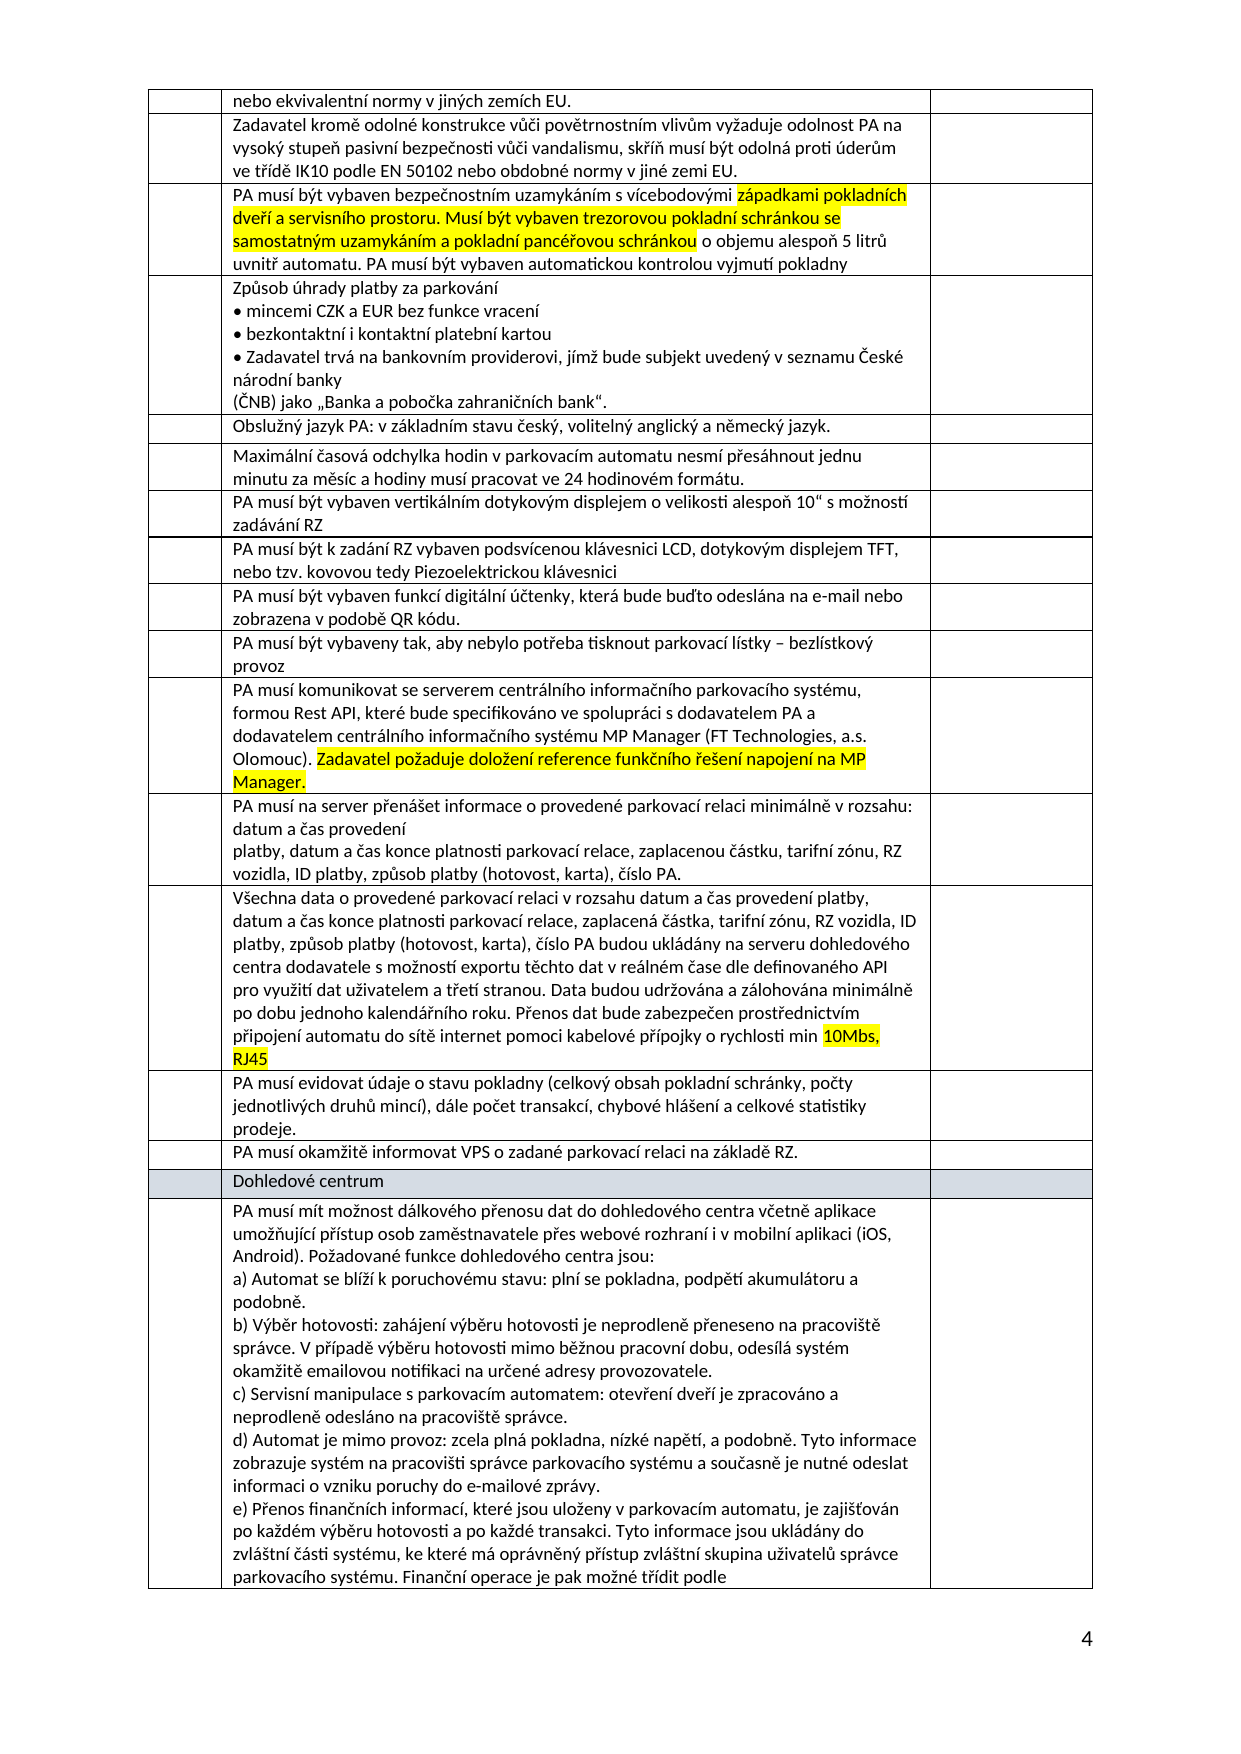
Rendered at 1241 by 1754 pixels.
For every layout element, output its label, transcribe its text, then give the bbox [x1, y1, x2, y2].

table_cell [931, 538, 1092, 583]
table_cell Dohledové centrum [222, 1170, 930, 1198]
table_cell [149, 794, 221, 885]
table_cell [149, 444, 221, 489]
table_cell [149, 1199, 221, 1588]
table_cell [931, 276, 1092, 414]
table_cell [931, 584, 1092, 630]
table_cell [931, 1071, 1092, 1139]
table_cell Všechna data o provedené parkovací relaci v rozsahu datum a čas provedení platby, datum a čas konce platnosti parkovací relace, zaplacená částka, tarifní zónu, RZ vozidla, ID platby, způsob platby (hotovost, karta), číslo PA budou ukládány na serveru dohledového centra dodavatele s možností exportu těchto dat v reálném čase dle definovaného API pro využití dat uživatelem a třetí stranou. Data budou udržována a zálohována minimálně po dobu jednoho kalendářního roku. Přenos dat bude zabezpečen prostřednictvím připojení automatu do sítě internet pomoci kabelové přípojky o rychlosti min 10Mbs, RJ45 [222, 886, 930, 1070]
table_cell [149, 114, 221, 182]
table_cell PA musí na server přenášet informace o provedené parkovací relaci minimálně v rozsahu: datum a čas provedení platby, datum a čas konce platnosti parkovací relace, zaplacenou částku, tarifní zónu, RZ vozidla, ID platby, způsob platby (hotovost, karta), číslo PA. [222, 794, 930, 885]
table_cell Zadavatel kromě odolné konstrukce vůči povětrnostním vlivům vyžaduje odolnost PA na vysoký stupeň pasivní bezpečnosti vůči vandalismu, skříň musí být odolná proti úderům ve třídě IK10 podle EN 50102 nebo obdobné normy v jiné zemi EU. [222, 114, 930, 182]
table_cell [149, 631, 221, 677]
table_cell PA musí evidovat údaje o stavu pokladny (celkový obsah pokladní schránky, počty jednotlivých druhů mincí), dále počet transakcí, chybové hlášení a celkové statistiky prodeje. [222, 1071, 930, 1139]
table_cell Maximální časová odchylka hodin v parkovacím automatu nesmí přesáhnout jednu minutu za měsíc a hodiny musí pracovat ve 24 hodinovém formátu. [222, 444, 930, 489]
table_cell [149, 1071, 221, 1139]
table_cell [931, 794, 1092, 885]
table_cell [931, 90, 1092, 113]
table_cell [149, 90, 221, 113]
table_cell [149, 276, 221, 414]
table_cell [222, 1199, 930, 1588]
table_cell [931, 415, 1092, 443]
table_cell [149, 184, 221, 275]
table_cell [149, 1141, 221, 1169]
table_cell [931, 678, 1092, 793]
table_cell [931, 491, 1092, 536]
table_cell PA musí být vybaven vertikálním dotykovým displejem o velikosti alespoň 10“ s možností zadávání RZ [222, 491, 930, 536]
table_cell [149, 415, 221, 443]
table_cell Způsob úhrady platby za parkování • mincemi CZK a EUR bez funkce vracení • bezkontaktní i kontaktní platební kartou • Zadavatel trvá na bankovním providerovi, jímž bude subjekt uvedený v seznamu České národní banky (ČNB) jako „Banka a pobočka zahraničních bank“. [222, 276, 930, 414]
table_cell [931, 1170, 1092, 1198]
table_cell [931, 1141, 1092, 1169]
table_cell [149, 491, 221, 536]
table_cell PA musí být vybaven bezpečnostním uzamykáním s vícebodovými západkami pokladních dveří a servisního prostoru. Musí být vybaven trezorovou pokladní schránkou se samostatným uzamykáním a pokladní pancéřovou schránkou o objemu alespoň 5 litrů uvnitř automatu. PA musí být vybaven automatickou kontrolou vyjmutí pokladny [222, 184, 930, 275]
table_cell PA musí být k zadání RZ vybaven podsvícenou klávesnici LCD, dotykovým displejem TFT, nebo tzv. kovovou tedy Piezoelektrickou klávesnici [222, 538, 930, 583]
table_cell PA musí být vybaveny tak, aby nebylo potřeba tisknout parkovací lístky – bezlístkový provoz [222, 631, 930, 677]
table_cell [931, 886, 1092, 1070]
table_cell [149, 584, 221, 630]
table_cell [149, 678, 221, 793]
table_cell [931, 444, 1092, 489]
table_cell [222, 90, 930, 113]
table_cell [149, 886, 221, 1070]
table_cell [931, 1199, 1092, 1588]
table_cell [931, 114, 1092, 182]
table_cell [149, 538, 221, 583]
table_cell Obslužný jazyk PA: v základním stavu český, volitelný anglický a německý jazyk. [222, 415, 930, 443]
table_cell [931, 631, 1092, 677]
table_cell [931, 184, 1092, 275]
table_cell [149, 1170, 221, 1198]
table_cell PA musí okamžitě informovat VPS o zadané parkovací relaci na základě RZ. [222, 1141, 930, 1169]
table_cell PA musí být vybaven funkcí digitální účtenky, která bude buďto odeslána na e-mail nebo zobrazena v podobě QR kódu. [222, 584, 930, 630]
table_cell PA musí komunikovat se serverem centrálního informačního parkovacího systému, formou Rest API, které bude specifikováno ve spolupráci s dodavatelem PA a dodavatelem centrálního informačního systému MP Manager (FT Technologies, a.s. Olomouc). Zadavatel požaduje doložení reference funkčního řešení napojení na MP Manager. [222, 678, 930, 793]
